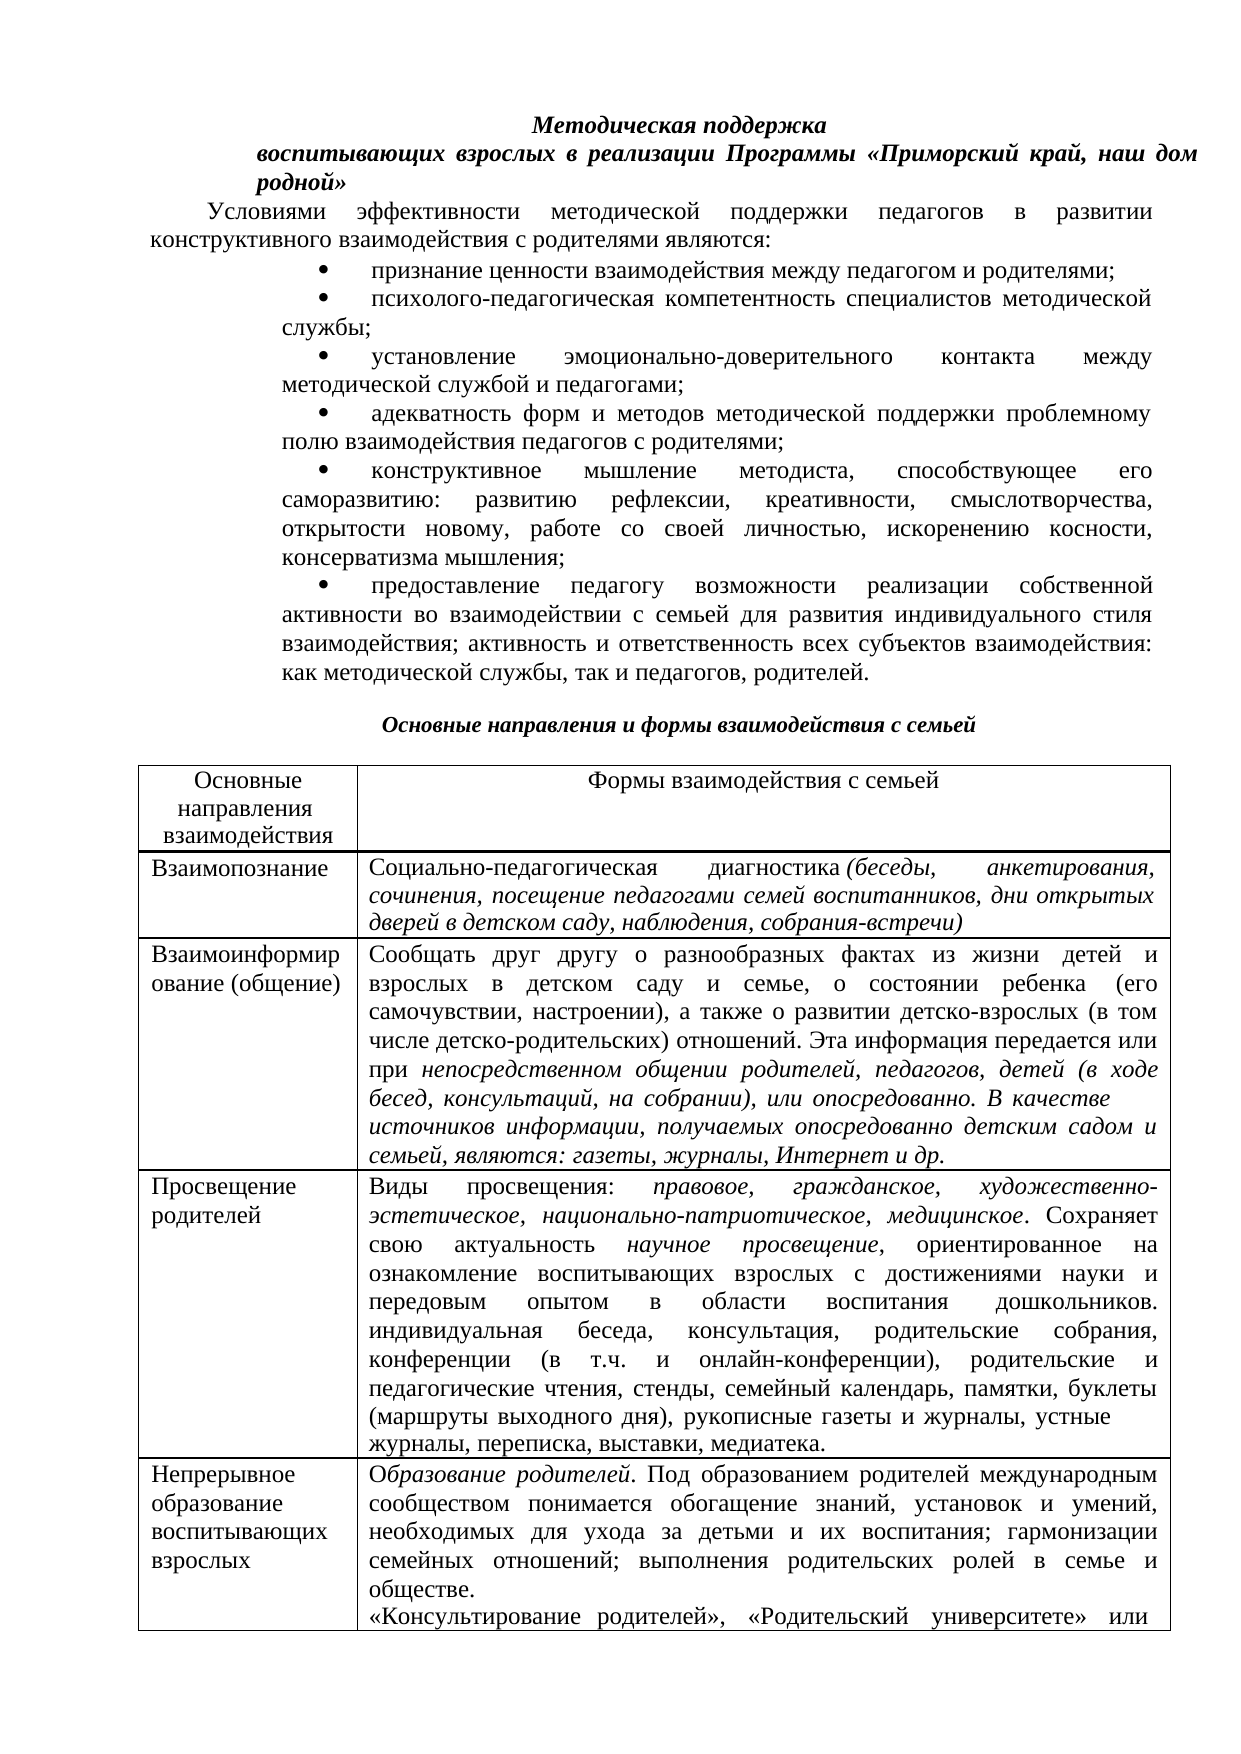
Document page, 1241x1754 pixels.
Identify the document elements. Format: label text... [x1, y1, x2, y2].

table_header Формы взаимодействия с семьей [358, 766, 1170, 850]
text воспитывающих взрослых в реализации Программы «Приморский край, наш дом родной» [257, 139, 1201, 196]
text Условиями эффективности методической поддержки педагогов в развитии конструктивного взаимодействия с родителями являются: [150, 197, 1153, 253]
list предоставление педагогу возможности реализации собственной активности во взаимодействии с семьей для развития индивидуального стиля взаимодействия; активность и ответственность всех субъектов взаимодействия: как методической службы, так и педагогов, родителей. [282, 570, 1153, 685]
table_cell Социально-педагогическая диагностика (беседы, анкетирования, сочинения, посещение педагогами семей воспитанников, дни открытых дверей в детском саду, наблюдения, собрания-встречи) [358, 853, 1170, 937]
list адекватность форм и методов методической поддержки проблемному полю взаимодействия педагогов с родителями; [282, 398, 1151, 455]
list психолого-педагогическая компетентность специалистов методической службы; [282, 284, 1152, 341]
list установление эмоционально-доверительного контакта между методической службой и педагогами; [282, 341, 1152, 398]
text Основные направления и формы взаимодействия с семьей [382, 712, 1201, 738]
table_header Основные направления взаимодействия [139, 766, 357, 850]
list признание ценности взаимодействия между педагогом и родителями; [319, 254, 1201, 284]
table_cell Виды просвещения: правовое, гражданское, художественно- эстетическое, национально-патриотическое, медицинское. Сохраняет свою актуальность научное просвещение, ориентированное на ознакомление воспитывающих взрослых с достижениями науки и передовым опытом в области воспитания дошкольников. индивидуальная беседа, консультация, родительские собрания, конференции (в т.ч. и онлайн-конференции), родительские и педагогические чтения, стенды, семейный календарь, памятки, буклеты (маршруты выходного дня), рукописные газеты и журналы, устные журналы, переписка, выставки, медиатека. [358, 1171, 1170, 1457]
table_cell Сообщать друг другу о разнообразных фактах из жизни детей и взрослых в детском саду и семье, о состоянии ребенка (его самочувствии, настроении), а также о развитии детско-взрослых (в том числе детско-родительских) отношений. Эта информация передается или при непосредственном общении родителей, педагогов, детей (в ходе бесед, консультаций, на собрании), или опосредованно. В качестве источников информации, получаемых опосредованно детским садом и семьей, являются: газеты, журналы, Интернет и др. [358, 939, 1170, 1169]
subtitle Методическая поддержка [532, 110, 1201, 139]
table_cell Просвещение родителей [139, 1171, 357, 1457]
table_cell Взаимопознание [139, 853, 357, 937]
table_cell Непрерывное образование воспитывающих взрослых [139, 1459, 357, 1630]
list конструктивное мышление методиста, способствующее его саморазвитию: развитию рефлексии, креативности, смыслотворчества, открытости новому, работе со своей личностью, искоренению косности, консерватизма мышления; [282, 455, 1153, 570]
table_cell Образование родителей. Под образованием родителей международным сообществом понимается обогащение знаний, установок и умений, необходимых для ухода за детьми и их воспитания; гармонизации семейных отношений; выполнения родительских ролей в семье и обществе. «Консультирование родителей», «Родительский университете» или [358, 1459, 1170, 1630]
table_cell Взаимоинформир ование (общение) [139, 939, 357, 1169]
